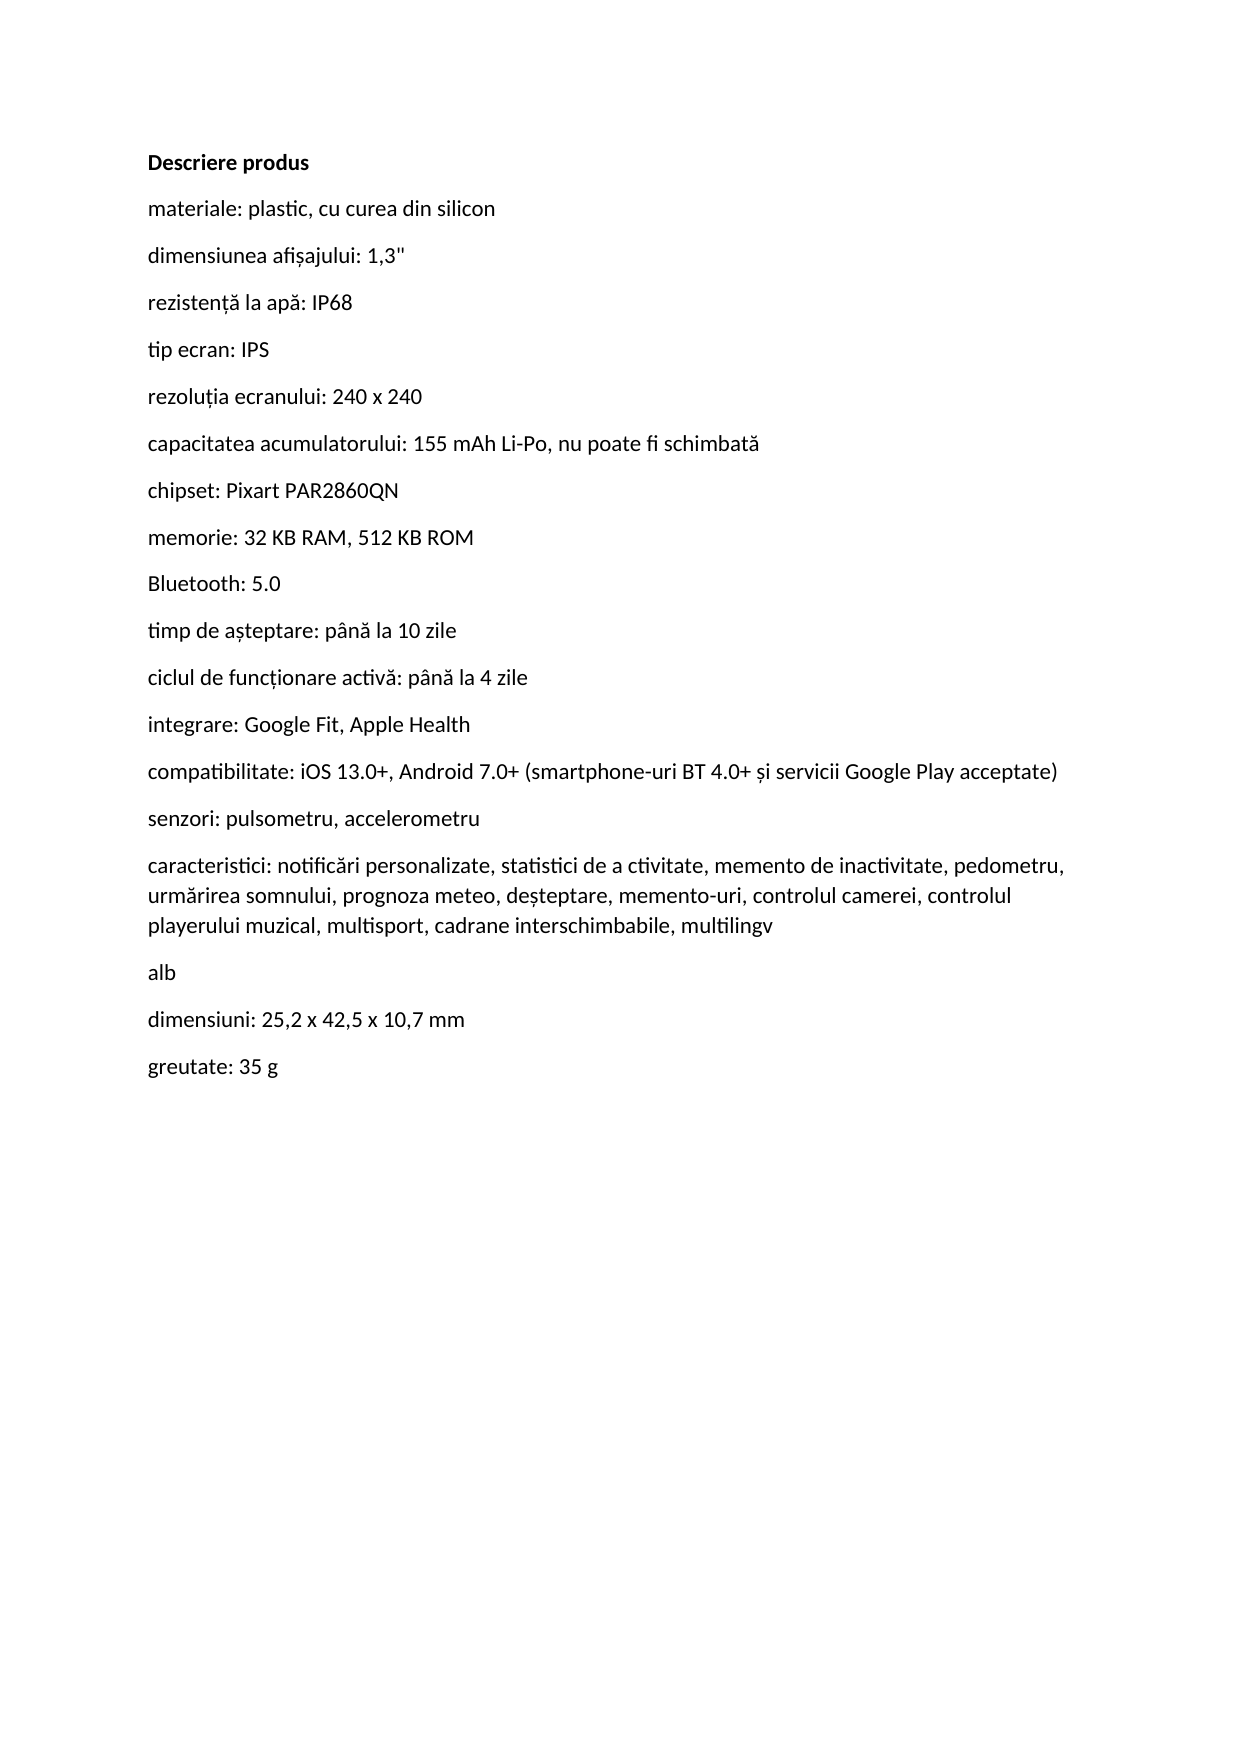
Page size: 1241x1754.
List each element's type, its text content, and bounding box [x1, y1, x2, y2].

text memorie: 32 KB RAM, 512 KB ROM [148, 523, 1093, 551]
text rezistență la apă: IP68 [148, 288, 1093, 316]
text compatibilitate: iOS 13.0+, Android 7.0+ (smartphone-uri BT 4.0+ și servicii Google Play acceptate) [148, 757, 1093, 785]
text dimensiunea afișajului: 1,3" [148, 241, 1093, 269]
text caracteristici: notificări personalizate, statistici de a ctivitate, memento de inactivitate, pedometru, urmărirea somnului, prognoza meteo, deșteptare, memento-uri, controlul camerei, controlul playerului muzical, multisport, cadrane interschimbabile, multilingv [148, 851, 1093, 939]
text Descriere produs [148, 148, 1093, 176]
text timp de așteptare: până la 10 zile [148, 616, 1093, 644]
text Bluetooth: 5.0 [148, 569, 1093, 597]
text dimensiuni: 25,2 x 42,5 x 10,7 mm [148, 1005, 1093, 1033]
text senzori: pulsometru, accelerometru [148, 804, 1093, 832]
text materiale: plastic, cu curea din silicon [148, 194, 1093, 222]
text greutate: 35 g [148, 1052, 1093, 1080]
text tip ecran: IPS [148, 335, 1093, 363]
text alb [148, 958, 1093, 986]
text capacitatea acumulatorului: 155 mAh Li-Po, nu poate fi schimbată [148, 429, 1093, 457]
text integrare: Google Fit, Apple Health [148, 710, 1093, 738]
text rezoluția ecranului: 240 x 240 [148, 382, 1093, 410]
text ciclul de funcționare activă: până la 4 zile [148, 663, 1093, 691]
text chipset: Pixart PAR2860QN [148, 476, 1093, 504]
